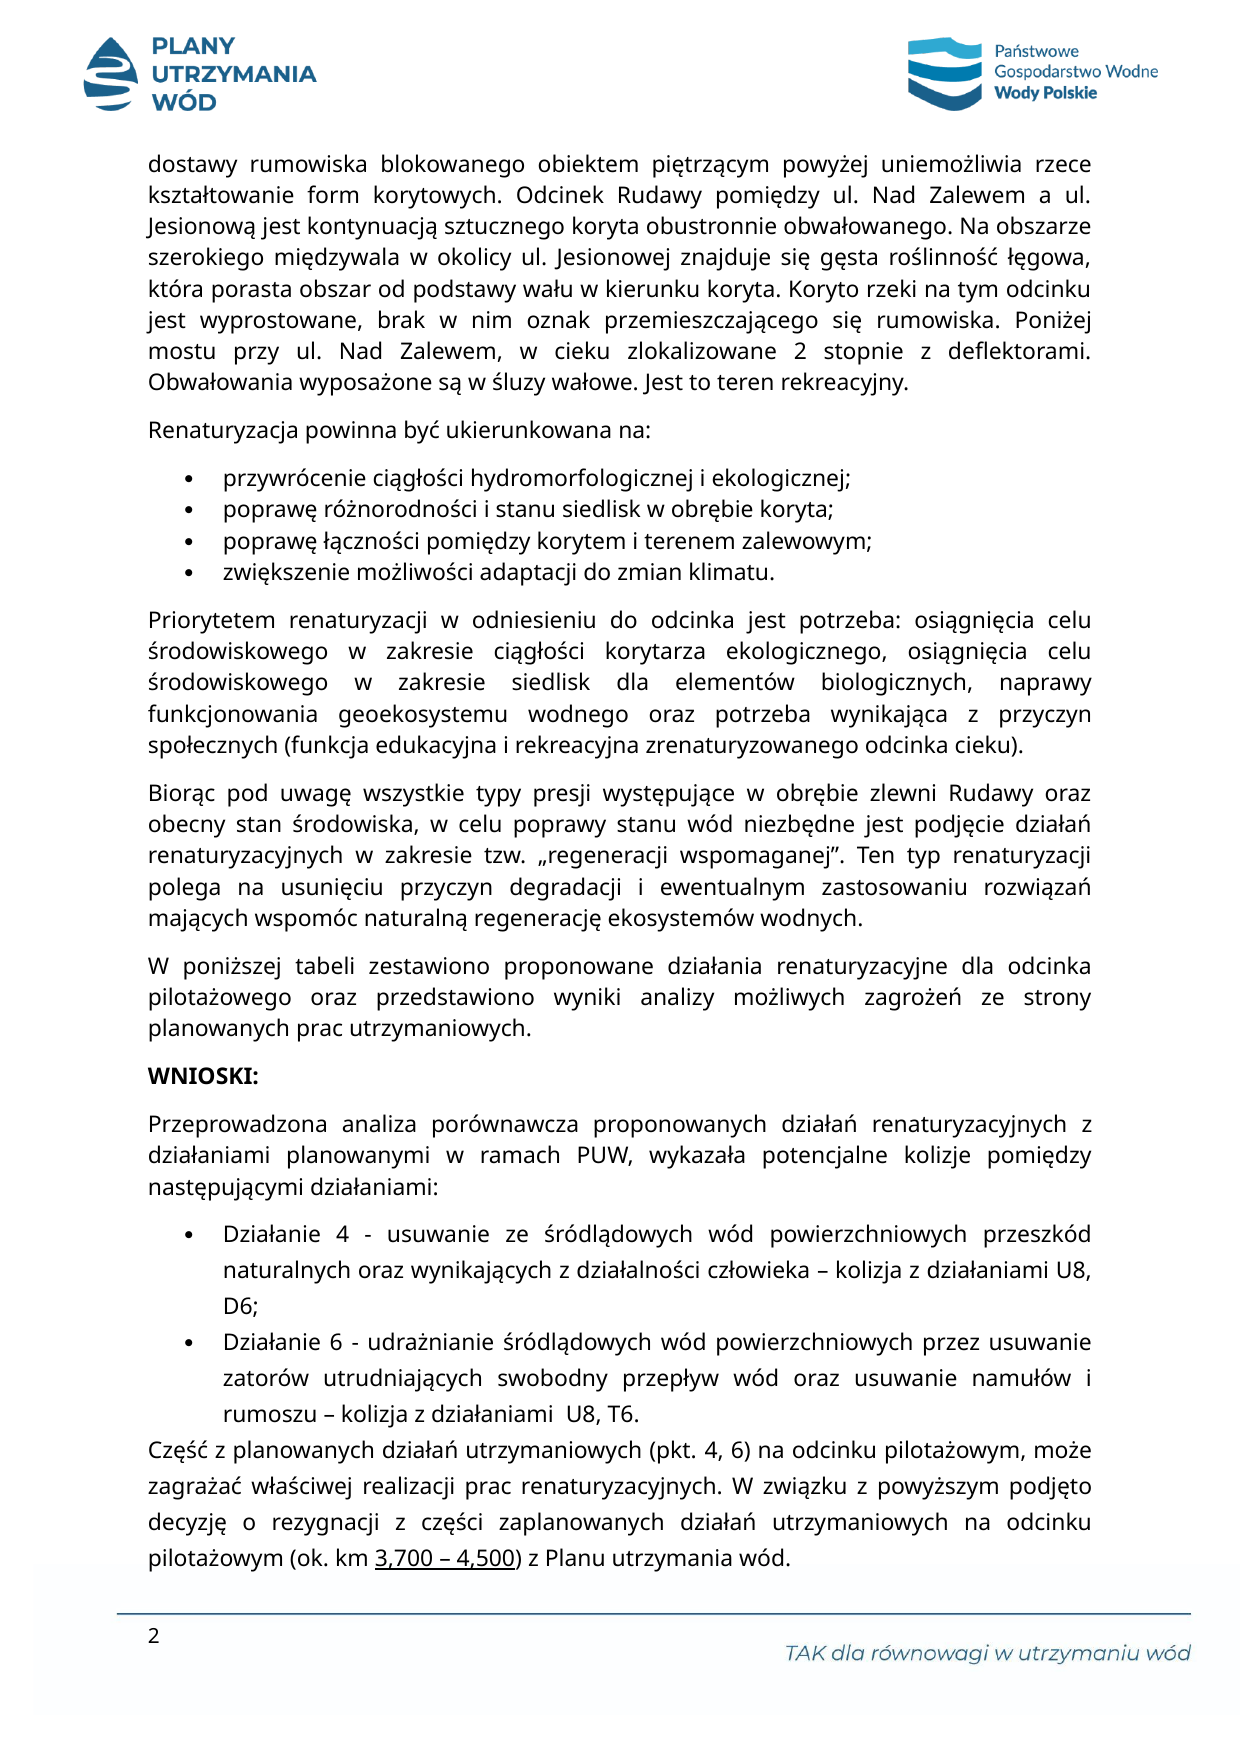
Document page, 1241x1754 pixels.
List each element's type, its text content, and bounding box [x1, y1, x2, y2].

list Działanie 6 - udrażnianie śródlądowych wód powierzchniowych przez usuwanie zatorów utrudniających swobodny przepływ wód oraz usuwanie namułów i rumoszu – kolizja z działaniami U8, T6. [185, 1326, 1093, 1429]
text Część z planowanych działań utrzymaniowych (pkt. 4, 6) na odcinku pilotażowym, może zagrażać właściwej realizacji prac renaturyzacyjnych. W związku z powyższym podjęto decyzję o rezygnacji z części zaplanowanych działań utrzymaniowych na odcinku pilotażowym (ok. km 3,700 – 4,500) z Planu utrzymania wód. [148, 1434, 1093, 1573]
list poprawę łączności pomiędzy korytem i terenem zalewowym; [185, 525, 1093, 556]
picture [0, 0, 1241, 149]
picture [33, 1564, 1241, 1715]
list przywrócenie ciągłości hydromorfologicznej i ekologicznej; [185, 462, 1093, 493]
list Działanie 4 - usuwanie ze śródlądowych wód powierzchniowych przeszkód naturalnych oraz wynikających z działalności człowieka – kolizja z działaniami U8, D6; [185, 1218, 1093, 1322]
text W poniższej tabeli zestawiono proponowane działania renaturyzacyjne dla odcinka pilotażowego oraz przedstawiono wyniki analizy możliwych zagrożeń ze strony planowanych prac utrzymaniowych. [148, 950, 1093, 1043]
list poprawę różnorodności i stanu siedlisk w obrębie koryta; [185, 493, 1093, 525]
text Renaturyzacja powinna być ukierunkowana na: [148, 414, 1093, 446]
text Priorytetem renaturyzacji w odniesieniu do odcinka jest potrzeba: osiągnięcia celu środowiskowego w zakresie ciągłości korytarza ekologicznego, osiągnięcia celu środowiskowego w zakresie siedlisk dla elementów biologicznych, naprawy funkcjonowania geoekosystemu wodnego oraz potrzeba wynikająca z przyczyn społecznych (funkcja edukacyjna i rekreacyjna zrenaturyzowanego odcinka cieku). [148, 604, 1093, 760]
text WNIOSKI: [148, 1060, 1093, 1091]
list zwiększenie możliwości adaptacji do zmian klimatu. [185, 556, 1093, 587]
text Biorąc pod uwagę wszystkie typy presji występujące w obrębie zlewni Rudawy oraz obecny stan środowiska, w celu poprawy stanu wód niezbędne jest podjęcie działań renaturyzacyjnych w zakresie tzw. „regeneracji wspomaganej”. Ten typ renaturyzacji polega na usunięciu przyczyn degradacji i ewentualnym zastosowaniu rozwiązań mających wspomóc naturalną regenerację ekosystemów wodnych. [148, 777, 1093, 933]
text Przeprowadzona analiza porównawcza proponowanych działań renaturyzacyjnych z działaniami planowanymi w ramach PUW, wykazała potencjalne kolizje pomiędzy następującymi działaniami: [148, 1108, 1093, 1202]
